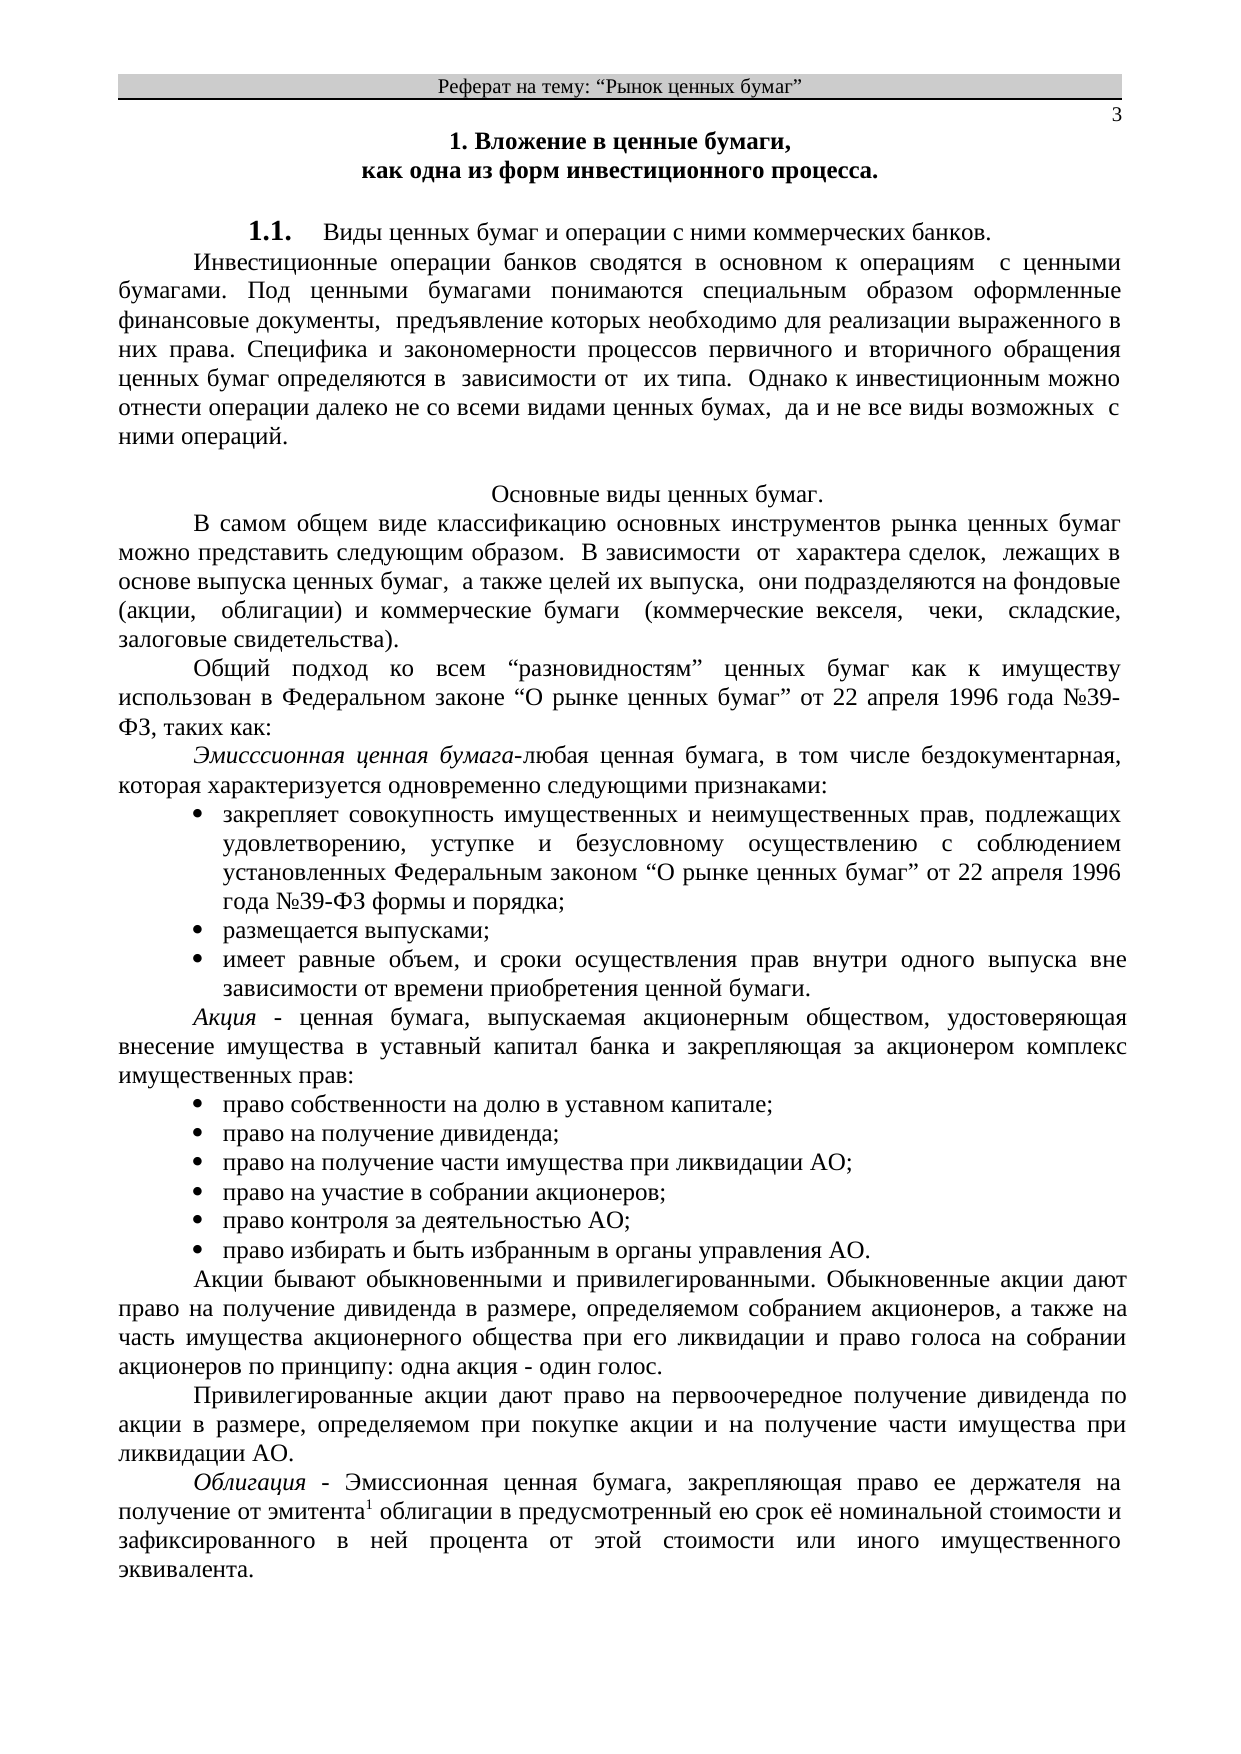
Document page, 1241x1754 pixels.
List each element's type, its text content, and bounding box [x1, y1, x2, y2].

text Общий подход ко всем “разновидностям” ценных бумаг как к имуществу использован в Федеральном законе “О рынке ценных бумаг” от 22 апреля 1996 года №39-ФЗ, таких как: [118, 653, 1122, 740]
list право контроля за деятельностью АО; [193, 1205, 1128, 1234]
text 1. Вложение в ценные бумаги, [118, 126, 1122, 155]
list закрепляет совокупность имущественных и неимущественных прав, подлежащих удовлетворению, уступке и безусловному осуществлению с соблюдением установленных Федеральным законом “О рынке ценных бумаг” от 22 апреля 1996 года №39-ФЗ формы и порядка; [193, 798, 1122, 915]
text Инвестиционные операции банков сводятся в основном к операциям с ценными бумагами. Под ценными бумагами понимаются специальным образом оформленные финансовые документы, предъявление которых необходимо для реализации выраженного в них права. Специфика и закономерности процессов первичного и вторичного обращения ценных бумаг определяются в зависимости от их типа. Однако к инвестиционным можно отнести операции далеко не со всеми видами ценных бумах, да и не все виды возможных с ними операций. [118, 246, 1122, 450]
list право на получение части имущества при ликвидации АО; [193, 1147, 1128, 1176]
text Акции бывают обыкновенными и привилегированными. Обыкновенные акции дают право на получение дивиденда в размере, определяемом собранием акционеров, а также на часть имущества акционерного общества при его ликвидации и право голоса на собрании акционеров по принципу: одна акция - один голос. [118, 1263, 1128, 1380]
list право на участие в собрании акционеров; [193, 1176, 1128, 1205]
list имеет равные объем, и сроки осуществления прав внутри одного выпуска вне зависимости от времени приобретения ценной бумаги. [193, 944, 1128, 1002]
text В самом общем виде классификацию основных инструментов рынка ценных бумаг можно представить следующим образом. В зависимости от характера сделок, лежащих в основе выпуска ценных бумаг, а также целей их выпуска, они подразделяются на фондовые (акции, облигации) и коммерческие бумаги (коммерческие векселя, чеки, складские, залоговые свидетельства). [118, 508, 1122, 653]
list право собственности на долю в уставном капитале; [193, 1089, 1128, 1118]
text Основные виды ценных бумаг. [193, 479, 1122, 508]
text Облигация - Эмиссионная ценная бумага, закрепляющая право ее держателя на получение от эмитента1 облигации в предусмотренный ею срок её номинальной стоимости и зафиксированного в ней процента от этой стоимости или иного имущественного эквивалента. [118, 1467, 1122, 1583]
text Эмисссионная ценная бумага-любая ценная бумага, в том числе бездокументарная, которая характеризуется одновременно следующими признаками: [118, 740, 1122, 798]
text Акция - ценная бумага, выпускаемая акционерным обществом, удостоверяющая внесение имущества в уставный капитал банка и закрепляющая за акционером комплекс имущественных прав: [118, 1002, 1128, 1089]
text как одна из форм инвестиционного процесса. [118, 155, 1122, 184]
list Виды ценных бумаг и операции с ними коммерческих банков. [118, 213, 1122, 246]
text Привилегированные акции дают право на первоочередное получение дивиденда по акции в размере, определяемом при покупке акции и на получение части имущества при ликвидации АО. [118, 1380, 1128, 1467]
list размещается выпусками; [193, 915, 1122, 944]
list право на получение дивиденда; [193, 1118, 1128, 1147]
list право избирать и быть избранным в органы управления АО. [193, 1234, 1128, 1263]
